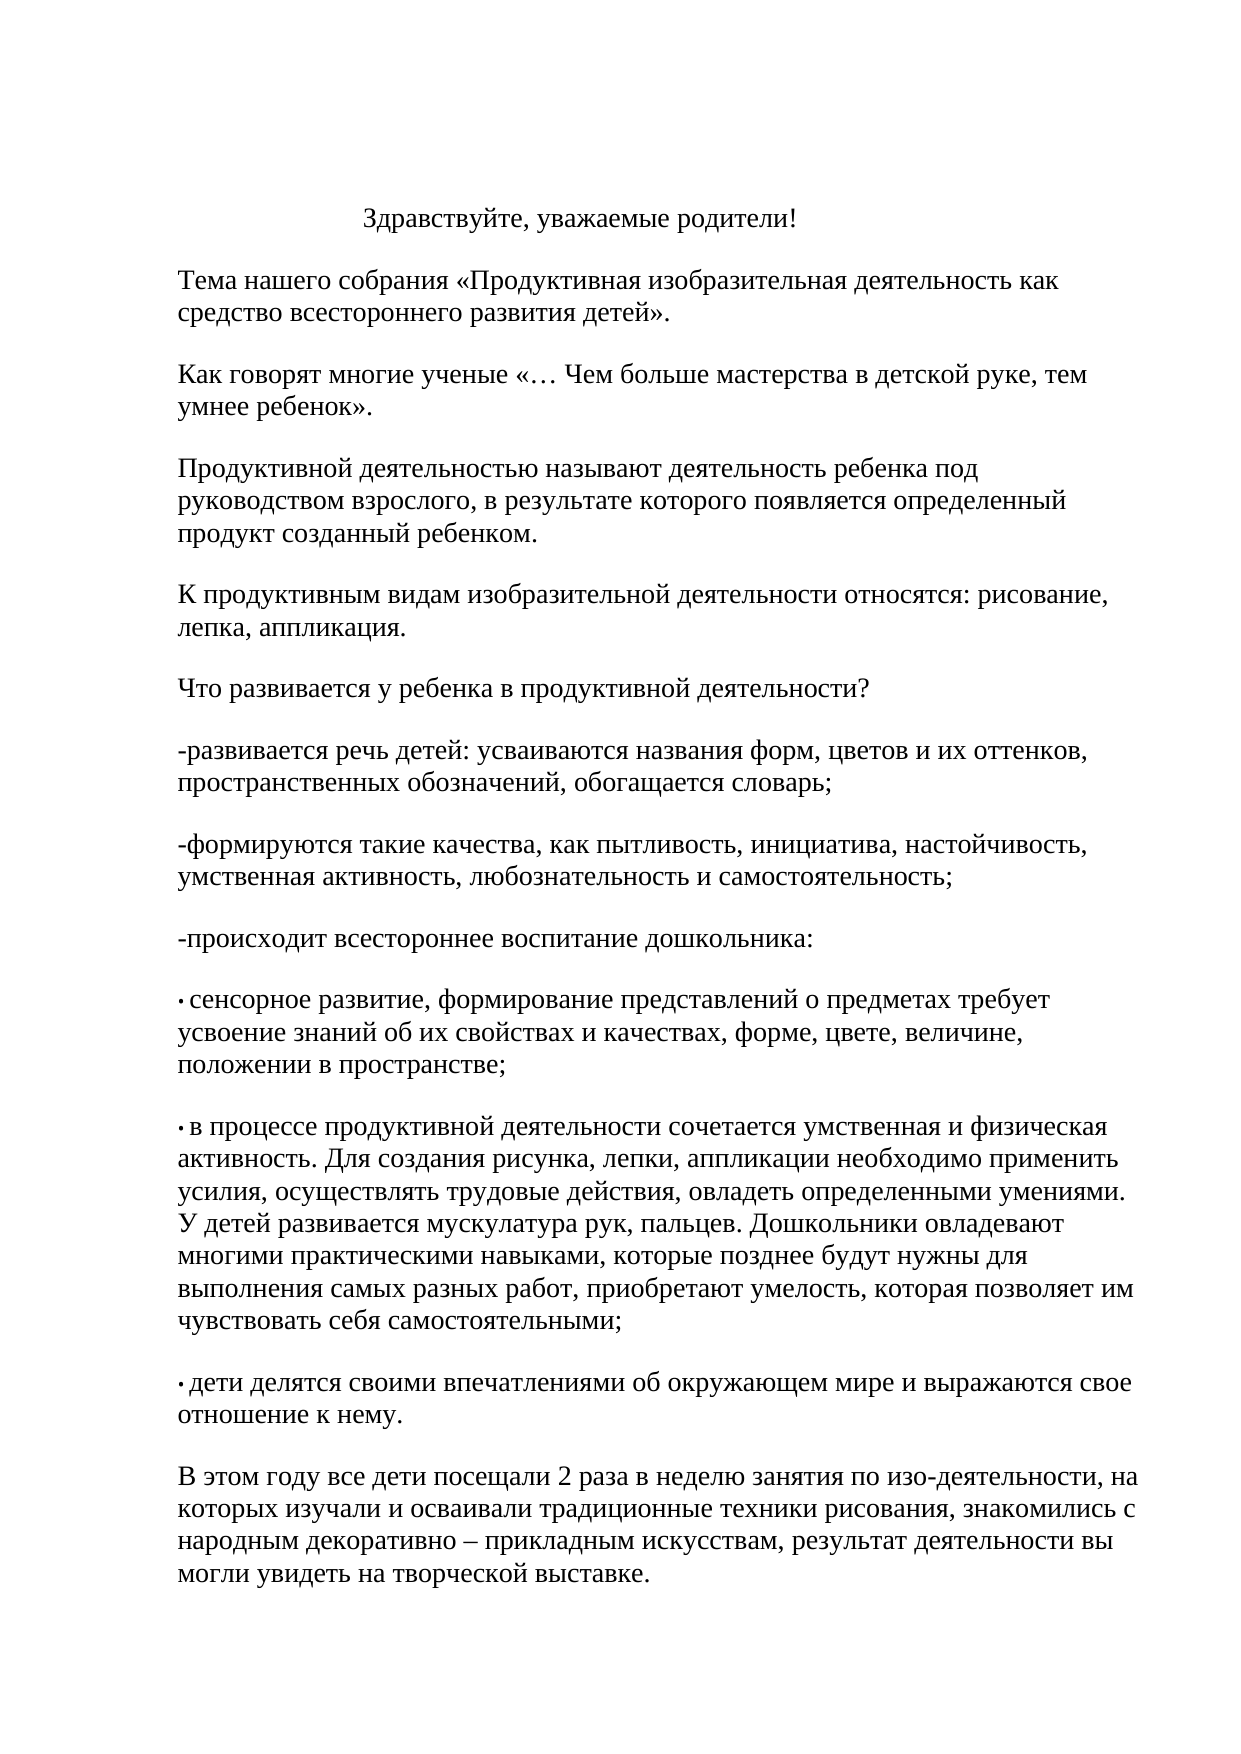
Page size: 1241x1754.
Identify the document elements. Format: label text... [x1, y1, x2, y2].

text К продуктивным видам изобразительной деятельности относятся: рисование, лепка, аппликация. [177, 577, 1152, 642]
text -происходит всестороннее воспитание дошкольника: [177, 921, 1152, 953]
text В этом году все дети посещали 2 раза в неделю занятия по изо-деятельности, на которых изучали и осваивали традиционные техники рисования, знакомились с народным декоративно – прикладным искусствам, результат деятельности вы могли увидеть на творческой выставке. [177, 1459, 1152, 1588]
text Тема нашего собрания «Продуктивная изобразительная деятельность как средство всестороннего развития детей». [177, 263, 1152, 328]
text -формируются такие качества, как пытливость, инициатива, настойчивость, умственная активность, любознательность и самостоятельность; [177, 827, 1152, 892]
text • дети делятся своими впечатлениями об окружающем мире и выражаются свое отношение к нему. [177, 1365, 1152, 1429]
text Продуктивной деятельностью называют деятельность ребенка под руководством взрослого, в результате которого появляется определенный продукт созданный ребенком. [177, 451, 1152, 548]
text Что развивается у ребенка в продуктивной деятельности? [177, 671, 1152, 704]
text Как говорят многие ученые «… Чем больше мастерства в детской руке, тем умнее ребенок». [177, 357, 1152, 422]
text • сенсорное развитие, формирование представлений о предметах требует усвоение знаний об их свойствах и качествах, форме, цвете, величине, положении в пространстве; [177, 982, 1152, 1079]
text -развивается речь детей: усваиваются названия форм, цветов и их оттенков, пространственных обозначений, обогащается словарь; [177, 733, 1152, 798]
text • в процессе продуктивной деятельности сочетается умственная и физическая активность. Для создания рисунка, лепки, аппликации необходимо применить усилия, осуществлять трудовые действия, овладеть определенными умениями. У детей развивается мускулатура рук, пальцев. Дошкольники овладевают многими практическими навыками, которые позднее будут нужны для выполнения самых разных работ, приобретают умелость, которая позволяет им чувствовать себя самостоятельными; [177, 1109, 1152, 1336]
text Здравствуйте, уважаемые родители! [177, 202, 1152, 234]
